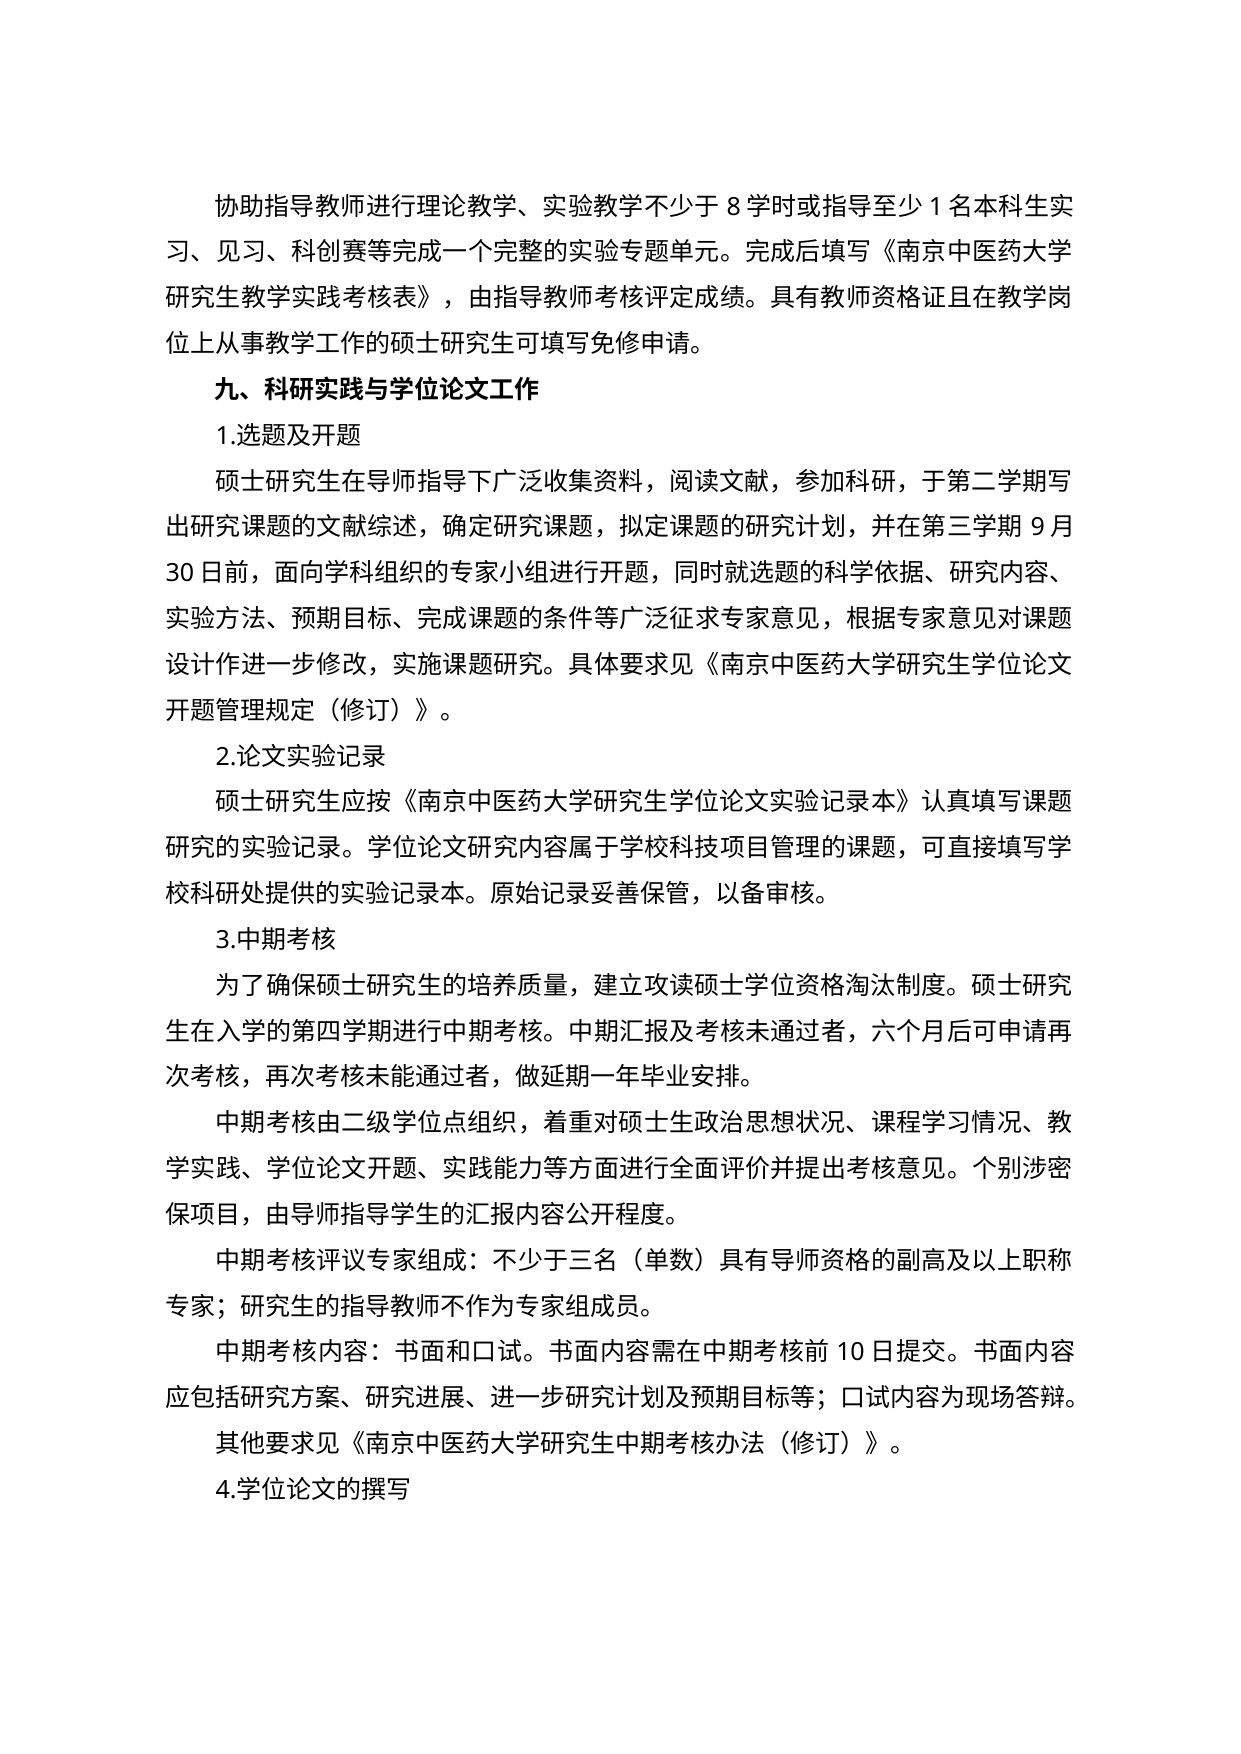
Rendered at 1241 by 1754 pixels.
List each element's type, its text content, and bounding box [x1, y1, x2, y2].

text 中期考核由二级学位点组织，着重对硕士生政治思想状况、课程学习情况、教学实践、学位论文开题、实践能力等方面进行全面评价并提出考核意见。个别涉密保项目，由导师指导学生的汇报内容公开程度。 [165, 1095, 1075, 1232]
text 协助指导教师进行理论教学、实验教学不少于8学时或指导至少1名本科生实习、见习、科创赛等完成一个完整的实验专题单元。完成后填写《南京中医药大学研究生教学实践考核表》，由指导教师考核评定成绩。具有教师资格证且在教学岗位上从事教学工作的硕士研究生可填写免修申请。 [165, 178, 1075, 362]
text 3.中期考核 [165, 912, 1075, 957]
text 硕士研究生在导师指导下广泛收集资料，阅读文献，参加科研，于第二学期写出研究课题的文献综述，确定研究课题，拟定课题的研究计划，并在第三学期9月30日前，面向学科组织的专家小组进行开题，同时就选题的科学依据、研究内容、实验方法、预期目标、完成课题的条件等广泛征求专家意见，根据专家意见对课题设计作进一步修改，实施课题研究。具体要求见《南京中医药大学研究生学位论文开题管理规定（修订）》。 [165, 453, 1075, 728]
text 九、科研实践与学位论文工作 [165, 362, 1075, 407]
text 中期考核内容：书面和口试。书面内容需在中期考核前10日提交。书面内容应包括研究方案、研究进展、进一步研究计划及预期目标等；口试内容为现场答辩。 [165, 1324, 1075, 1416]
text 2.论文实验记录 [165, 728, 1075, 774]
text 为了确保硕士研究生的培养质量，建立攻读硕士学位资格淘汰制度。硕士研究生在入学的第四学期进行中期考核。中期汇报及考核未通过者，六个月后可申请再次考核，再次考核未能通过者，做延期一年毕业安排。 [165, 957, 1075, 1095]
text 4.学位论文的撰写 [165, 1462, 1075, 1507]
text 1.选题及开题 [165, 407, 1075, 453]
text 其他要求见《南京中医药大学研究生中期考核办法（修订）》。 [165, 1416, 1075, 1462]
text 硕士研究生应按《南京中医药大学研究生学位论文实验记录本》认真填写课题研究的实验记录。学位论文研究内容属于学校科技项目管理的课题，可直接填写学校科研处提供的实验记录本。原始记录妥善保管，以备审核。 [165, 774, 1075, 912]
text 中期考核评议专家组成：不少于三名（单数）具有导师资格的副高及以上职称专家；研究生的指导教师不作为专家组成员。 [165, 1232, 1075, 1324]
